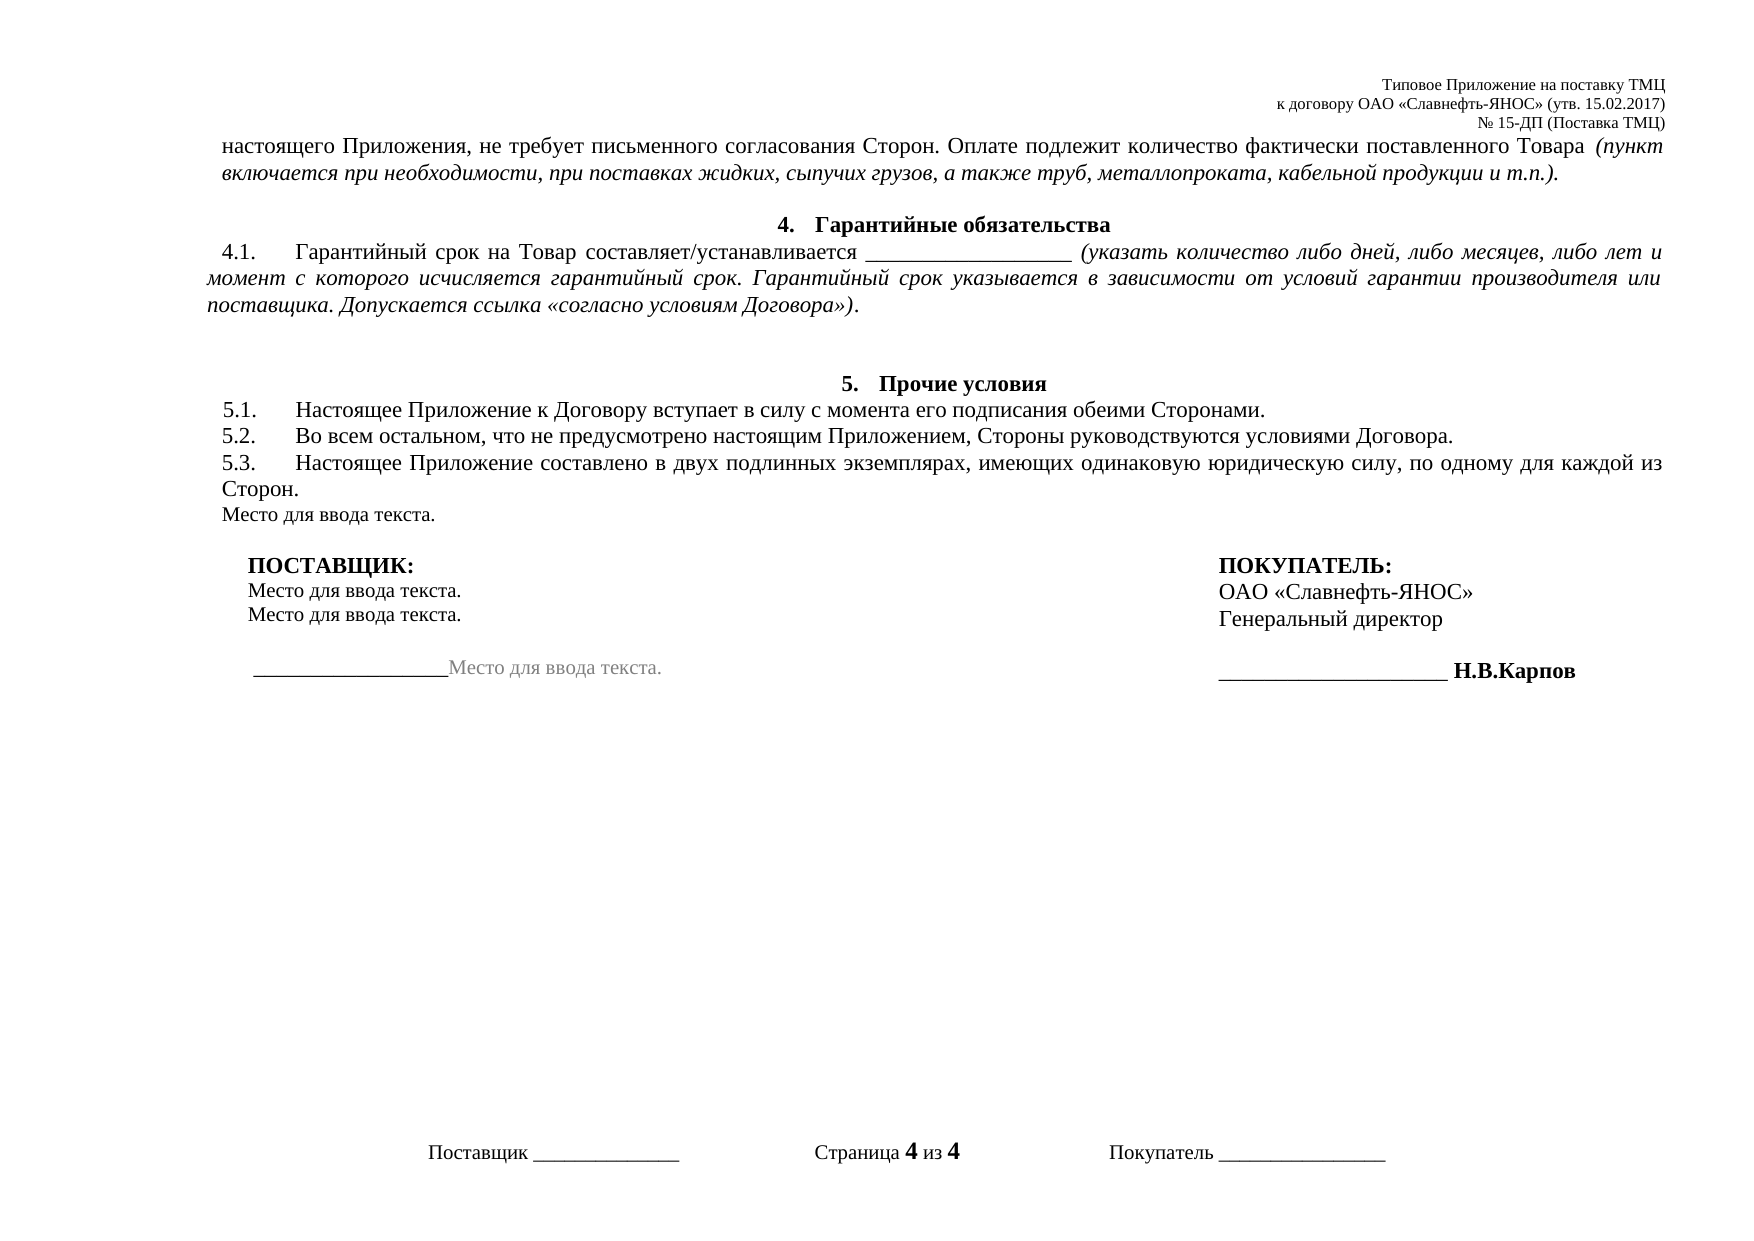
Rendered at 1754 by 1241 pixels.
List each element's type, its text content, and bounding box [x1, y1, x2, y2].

text 5.3. Настоящее Приложение составлено в двух подлинных экземплярах, имеющих одинаковую юридическую силу, по одному для каждой из Сторон. [222, 449, 1665, 501]
table_header ПОКУПАТЕЛЬ: ОАО «Славнефть-ЯНОС» Генеральный директор ____________________ [1207, 552, 1745, 706]
text 5.2. Во всем остальном, что не предусмотрено настоящим Приложением, Стороны руководствуются условиями Договора. [222, 422, 1665, 449]
text 4.1. Гарантийный срок на Товар . [207, 238, 1665, 317]
list Прочие условия [223, 370, 1665, 396]
table_header ПОСТАВЩИК: [146, 552, 1207, 706]
list Гарантийные обязательства [223, 212, 1665, 238]
text 5.1. Настоящее Приложение к Договору вступает в силу с момента его подписания обеими Сторонами. [223, 396, 1665, 422]
